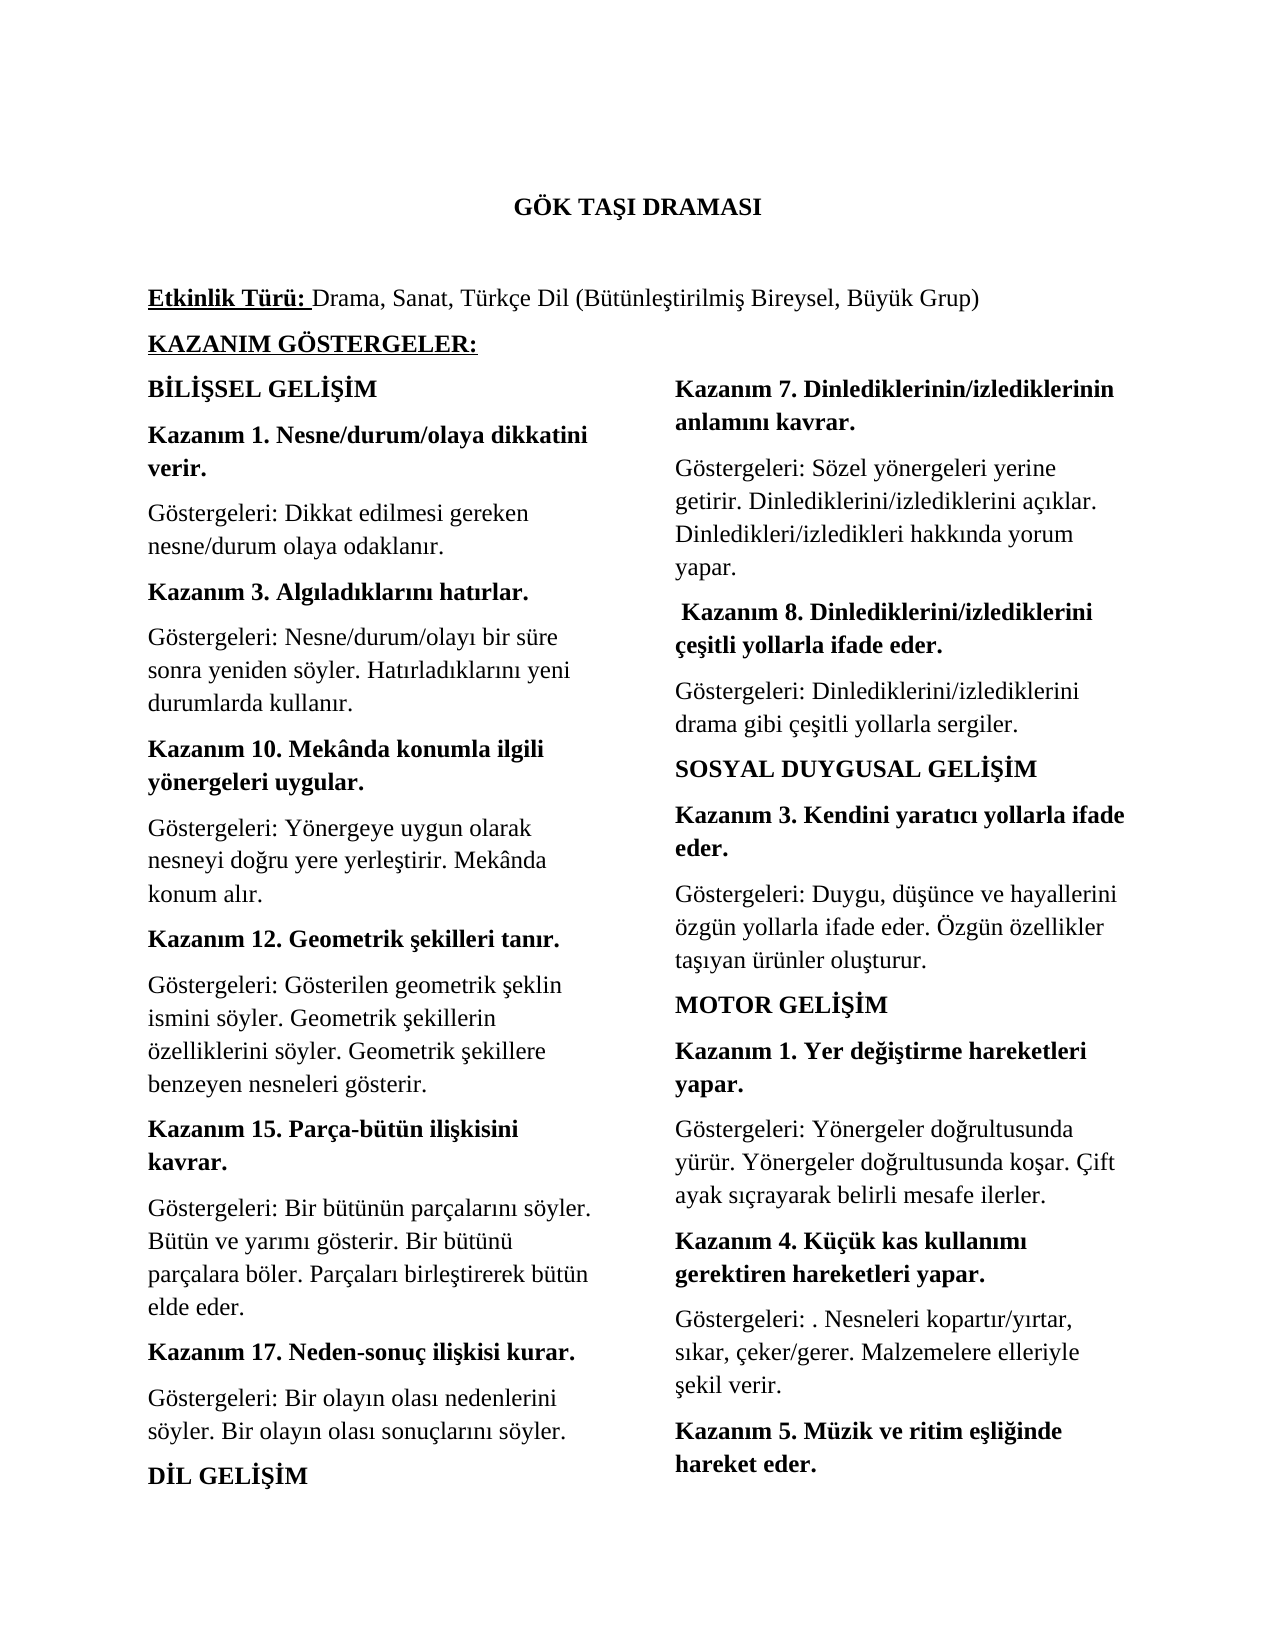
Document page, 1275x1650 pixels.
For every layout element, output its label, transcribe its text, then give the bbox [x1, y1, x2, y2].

text DİL GELİŞİM [148, 1461, 600, 1490]
text MOTOR GELİŞİM [675, 990, 1127, 1019]
text Göstergeleri: Bir bütünün parçalarını söyler. Bütün ve yarımı gösterir. Bir bütünü parçalara böler. Parçaları birleştirerek bütün elde eder. [148, 1193, 600, 1321]
text Göstergeleri: . Nesneleri kopartır/yırtar, sıkar, çeker/gerer. Malzemelere elleriyle şekil verir. [675, 1304, 1127, 1399]
text Göstergeleri: Gösterilen geometrik şeklin ismini söyler. Geometrik şekillerin özelliklerini söyler. Geometrik şekillere benzeyen nesneleri gösterir. [148, 970, 600, 1097]
text Göstergeleri: Sözel yönergeleri yerine getirir. Dinlediklerini/izlediklerini açıklar. Dinledikleri/izledikleri hakkında yorum yapar. [675, 453, 1127, 581]
text Kazanım 15. Parça-bütün ilişkisini kavrar. [148, 1114, 600, 1176]
text Göstergeleri: Bir olayın olası nedenlerini söyler. Bir olayın olası sonuçlarını söyler. [148, 1383, 600, 1445]
text Göstergeleri: Yönergeye uygun olarak nesneyi doğru yere yerleştirir. Mekânda konum alır. [148, 813, 600, 907]
text Kazanım 7. Dinlediklerinin/izlediklerinin anlamını kavrar. [675, 374, 1127, 436]
text KAZANIM GÖSTERGELER: [148, 329, 1127, 358]
text Göstergeleri: Yönergeler doğrultusunda yürür. Yönergeler doğrultusunda koşar. Çift ayak sıçrayarak belirli mesafe ilerler. [675, 1114, 1127, 1209]
text Kazanım 3. Algıladıklarını hatırlar. [148, 577, 600, 606]
text Kazanım 10. Mekânda konumla ilgili yönergeleri uygular. [148, 734, 600, 796]
text GÖK TAŞI DRAMASI [148, 192, 1127, 221]
text Kazanım 8. Dinlediklerini/izlediklerini çeşitli yollarla ifade eder. [675, 597, 1127, 659]
text Göstergeleri: Duygu, düşünce ve hayallerini özgün yollarla ifade eder. Özgün özellikler taşıyan ürünler oluşturur. [675, 879, 1127, 973]
text Göstergeleri: Nesne/durum/olayı bir süre sonra yeniden söyler. Hatırladıklarını yeni durumlarda kullanır. [148, 622, 600, 717]
text Kazanım 12. Geometrik şekilleri tanır. [148, 924, 600, 953]
text Kazanım 1. Yer değiştirme hareketleri yapar. [675, 1036, 1127, 1097]
text Etkinlik Türü: Drama, Sanat, Türkçe Dil (Bütünleştirilmiş Bireysel, Büyük Grup) [148, 283, 1127, 312]
text Kazanım 5. Müzik ve ritim eşliğinde hareket eder. [675, 1416, 1127, 1478]
text SOSYAL DUYGUSAL GELİŞİM [675, 754, 1127, 783]
text Kazanım 1. Nesne/durum/olaya dikkatini verir. [148, 420, 600, 482]
text BİLİŞSEL GELİŞİM [148, 374, 600, 403]
text Kazanım 4. Küçük kas kullanımı gerektiren hareketleri yapar. [675, 1226, 1127, 1288]
text Göstergeleri: Dikkat edilmesi gereken nesne/durum olaya odaklanır. [148, 498, 600, 560]
text Kazanım 17. Neden-sonuç ilişkisi kurar. [148, 1337, 600, 1366]
text Kazanım 3. Kendini yaratıcı yollarla ifade eder. [675, 800, 1127, 862]
text Göstergeleri: Dinlediklerini/izlediklerini drama gibi çeşitli yollarla sergiler. [675, 676, 1127, 738]
